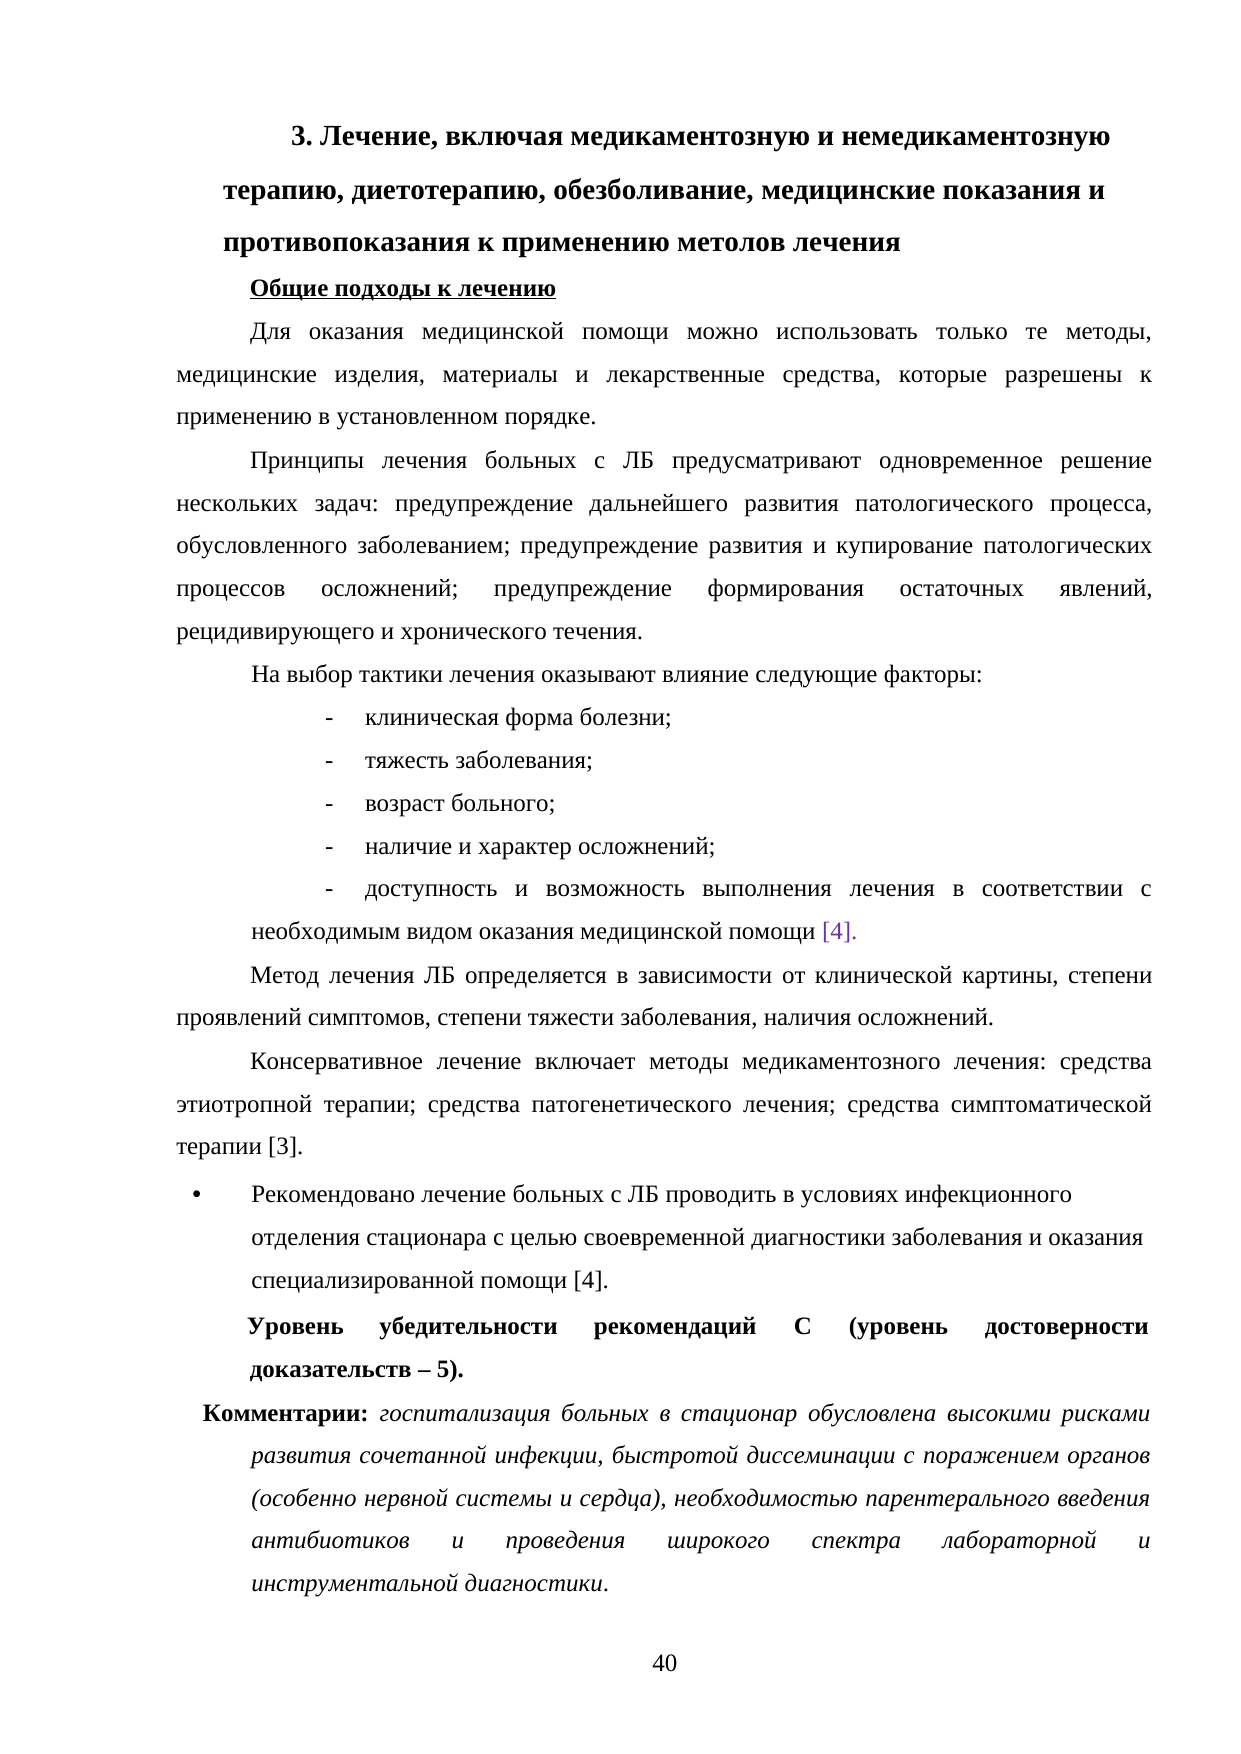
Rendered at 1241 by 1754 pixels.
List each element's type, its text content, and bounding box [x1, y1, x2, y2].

list Рекомендовано лечение больных с ЛБ проводить в условиях инфекционного отделения стационара с целью своевременной диагностики заболевания и оказания специализированной помощи [4]. [192, 1179, 1160, 1294]
text Для оказания медицинской помощи можно использовать только те методы, медицинские изделия, материалы и лекарственные средства, которые разрешены к применению в установленном порядке. [176, 316, 1153, 430]
text Консервативное лечение включает методы медикаментозного лечения: средства этиотропной терапии; средства патогенетического лечения; средства симптоматической терапии [3]. [176, 1046, 1153, 1160]
text Уровень убедительности рекомендаций С (уровень достоверности [140, 1311, 1207, 1340]
list наличие и характер осложнений; [251, 831, 1153, 859]
text доказательств – 5). [249, 1354, 1207, 1383]
text На выбор тактики лечения оказывают влияние следующие факторы: [251, 659, 1153, 688]
list возраст больного; [251, 788, 1153, 817]
list клиническая форма болезни; [251, 702, 1153, 731]
text Комментарии: госпитализация больных в стационар обусловлена высокими рисками развития сочетанной инфекции, быстротой диссеминации с поражением органов (особенно нервной системы и сердца), необходимостью парентерального введения антибиотиков и проведения широкого спектра лабораторной и инструментальной диагностики. [192, 1398, 1154, 1596]
text Принципы лечения больных с ЛБ предусматривают одновременное решение нескольких задач: предупреждение дальнейшего развития патологического процесса, обусловленного заболеванием; предупреждение развития и купирование патологических процессов осложнений; предупреждение формирования остаточных явлений, рецидивирующего и хронического течения. [176, 445, 1153, 645]
subtitle Общие подходы к лечению [249, 273, 1154, 302]
list тяжесть заболевания; [251, 745, 1153, 774]
subtitle 3. Лечение, включая медикаментозную и немедикаментозную терапию, диетотерапию, обезболивание, медицинские показания и противопоказания к применению метолов лечения [223, 118, 1189, 257]
text Метод лечения ЛБ определяется в зависимости от клинической картины, степени проявлений симптомов, степени тяжести заболевания, наличия осложнений. [176, 960, 1153, 1031]
list доступность и возможность выполнения лечения в соответствии с необходимым видом оказания медицинской помощи [4]. [251, 873, 1153, 945]
